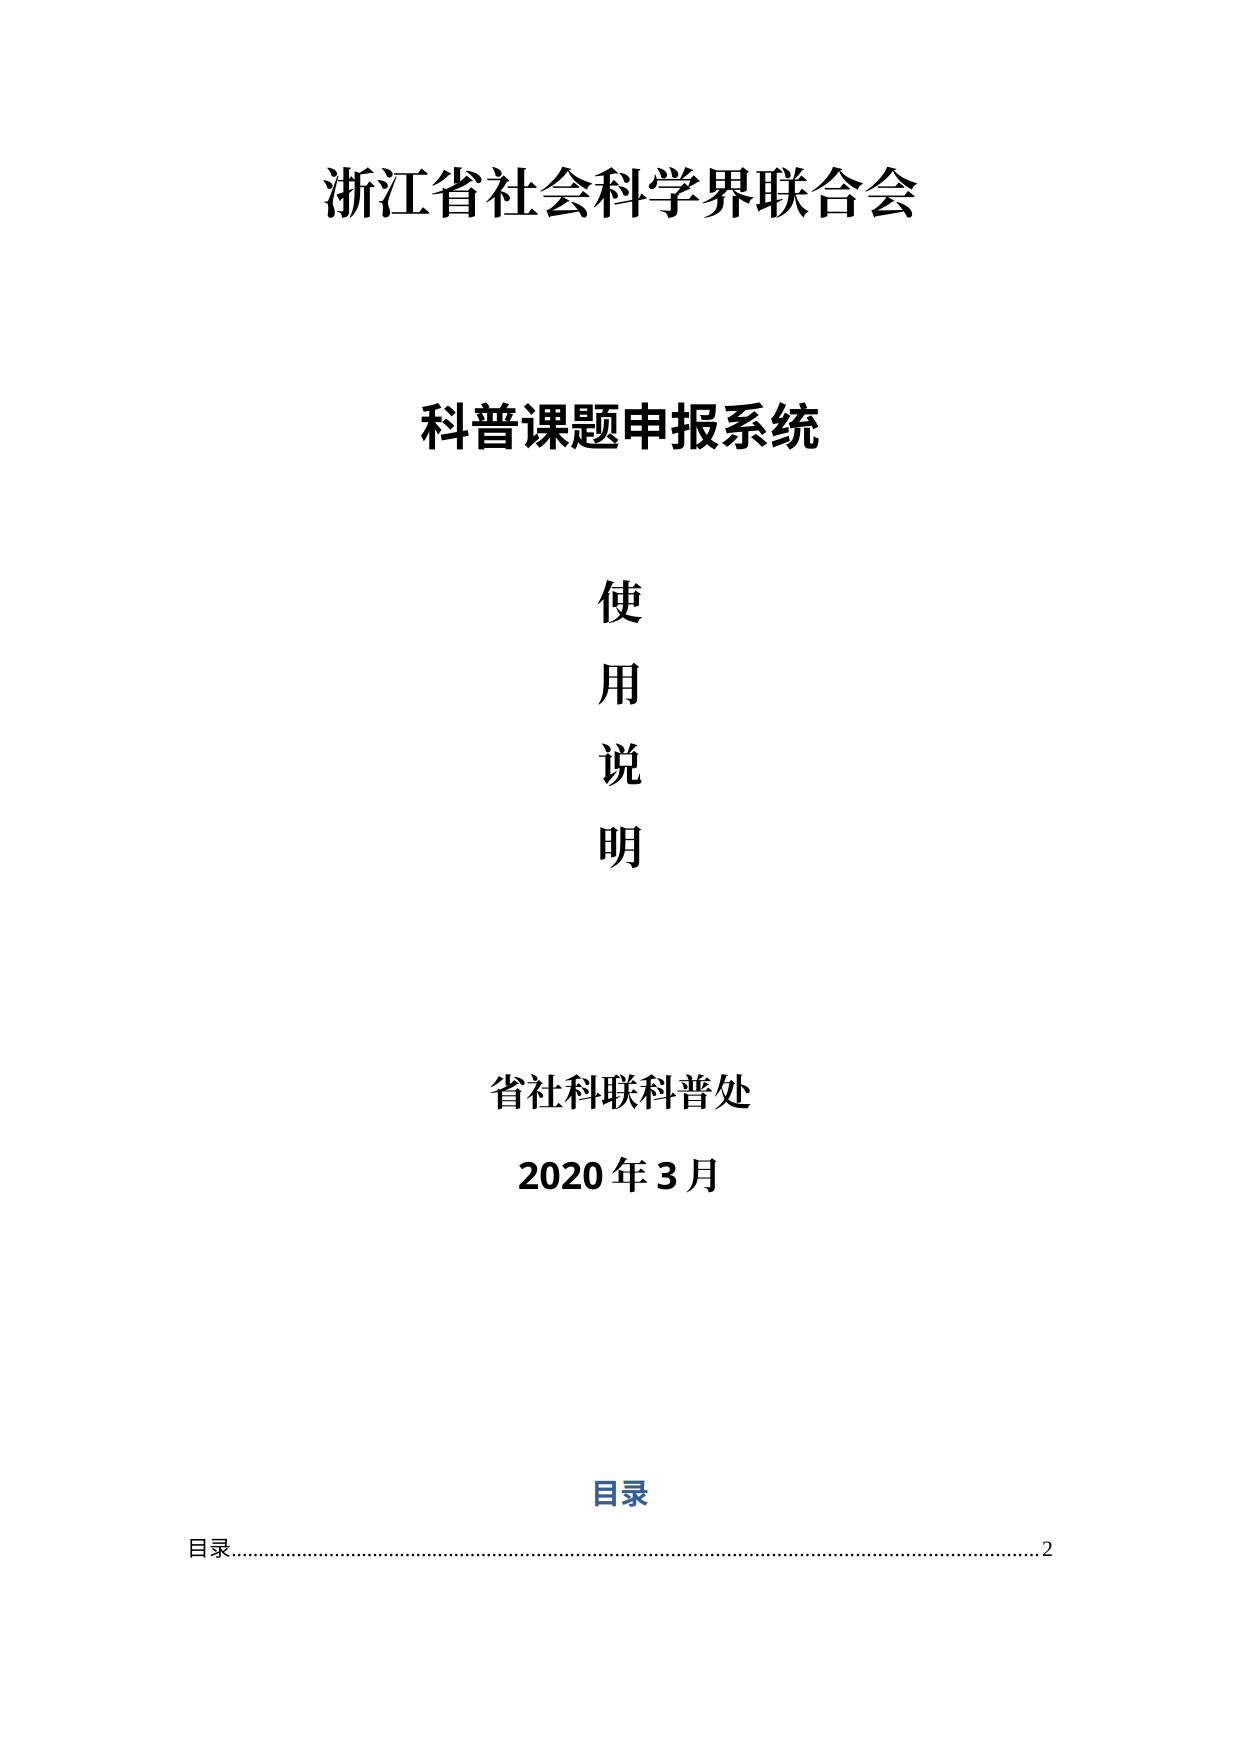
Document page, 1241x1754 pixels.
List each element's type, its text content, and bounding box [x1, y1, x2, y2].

list 使 [187, 570, 1053, 635]
list 目录 2 [187, 1531, 1053, 1563]
list 用 [187, 652, 1053, 717]
list 明 [187, 815, 1053, 880]
list 2020年3月 [187, 1142, 1053, 1207]
list 说 [187, 734, 1053, 799]
list 科普课题申报系统 [187, 374, 1053, 472]
list 省社科联科普处 [187, 1060, 1053, 1125]
subtitle 目录 [187, 1459, 1053, 1524]
list 浙江省社会科学界联合会 [187, 162, 1053, 227]
